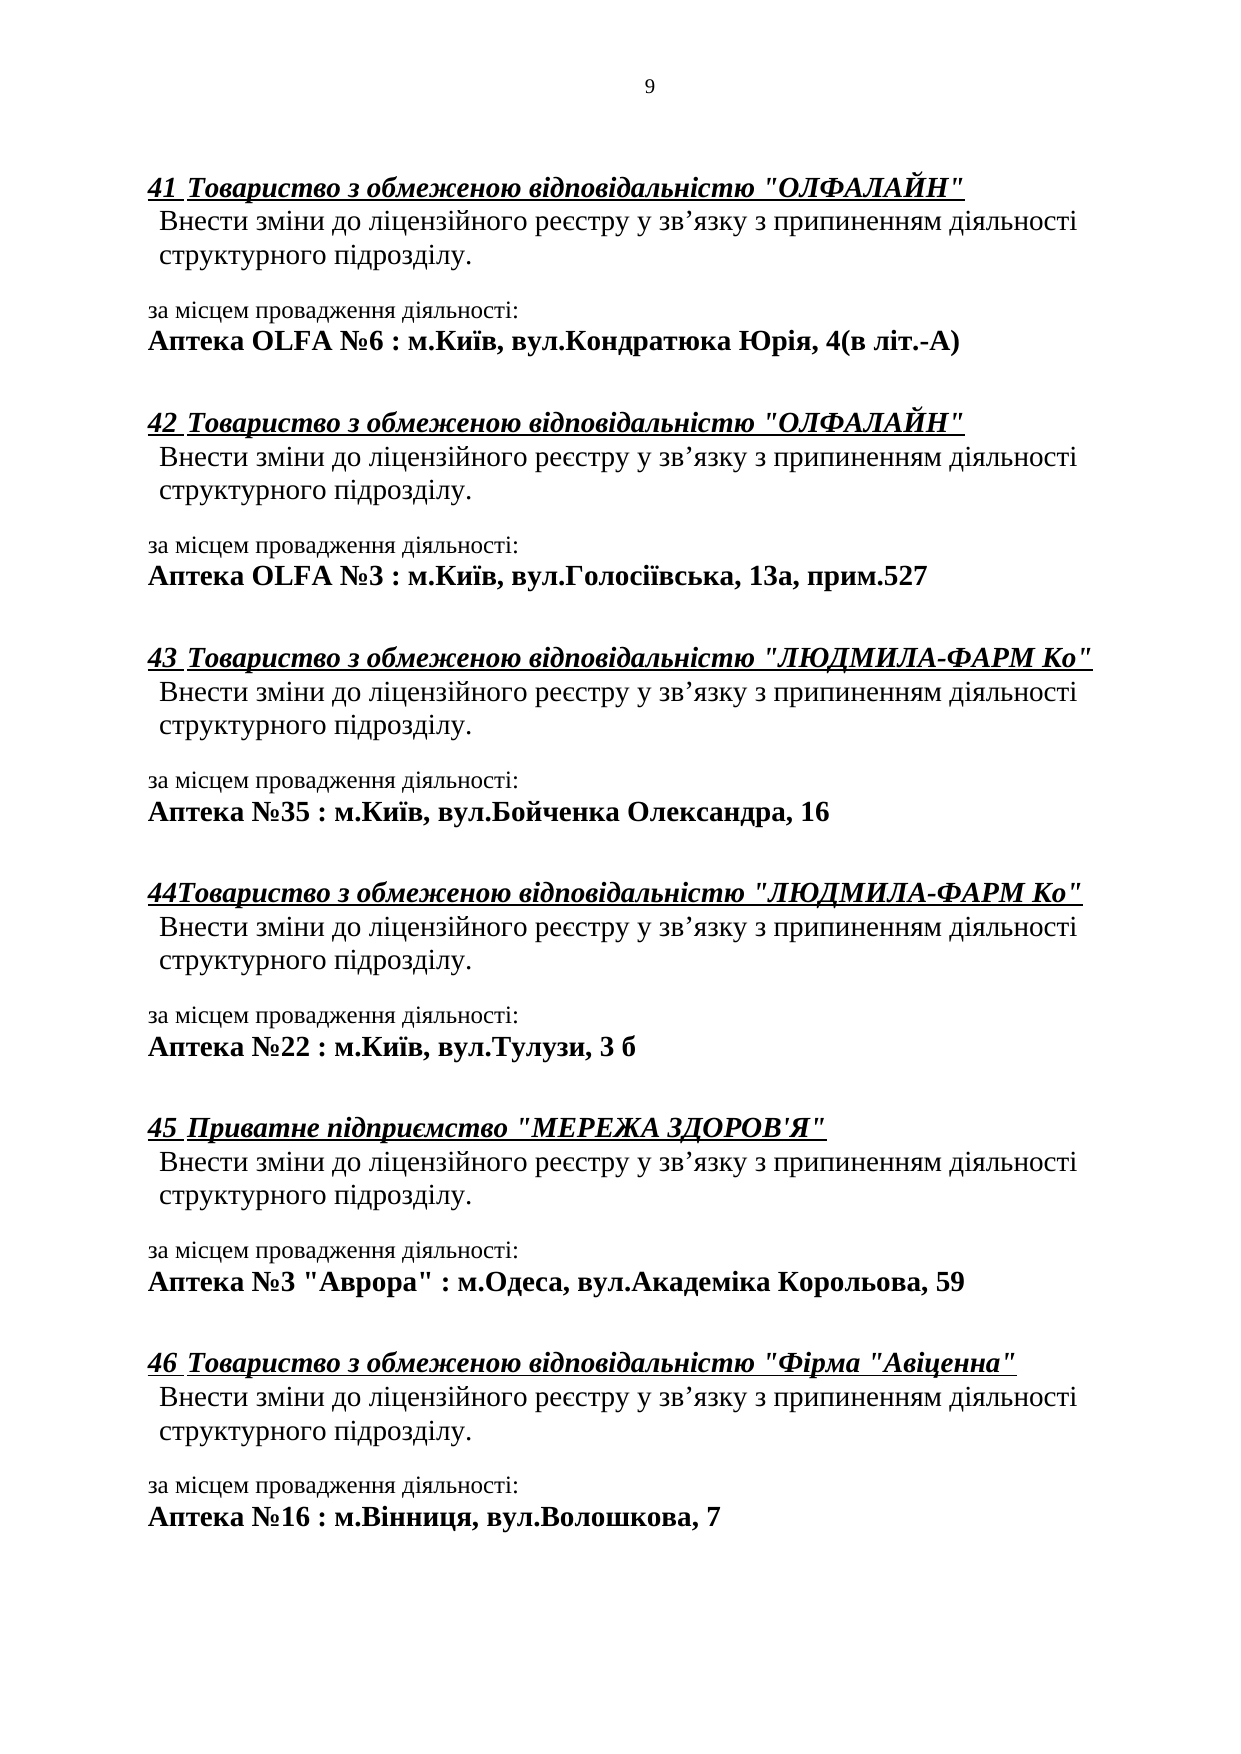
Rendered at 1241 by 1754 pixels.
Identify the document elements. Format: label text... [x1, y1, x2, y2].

text 45 Приватне підприємство "МЕРЕЖА ЗДОРОВ'Я" [148, 1110, 1152, 1144]
text Аптека №35 : м.Київ, вул.Бойченка Олександра, 16 [148, 794, 1152, 827]
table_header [148, 204, 1152, 271]
text за місцем провадження діяльності: [148, 1470, 1152, 1499]
text за місцем провадження діяльності: [148, 1000, 1152, 1029]
text за місцем провадження діяльності: [148, 530, 1152, 558]
text Аптека OLFA №6 : м.Київ, вул.Кондратюка Юрія, 4(в літ.-А) [148, 323, 1152, 357]
text 44Товариство з обмеженою відповідальністю "ЛЮДМИЛА-ФАРМ Ко" [148, 875, 1152, 909]
text Аптека №3 "Аврора" : м.Одеса, вул.Академіка Корольова, 59 [148, 1264, 1152, 1297]
text за місцем провадження діяльності: [148, 295, 1152, 323]
text 41 Товариство з обмеженою відповідальністю "ОЛФАЛАЙН" [148, 170, 1152, 203]
text за місцем провадження діяльності: [148, 1235, 1152, 1264]
text за місцем провадження діяльності: [148, 765, 1152, 794]
table_header Внести зміни до ліцензійного реєстру у зв’язку з припиненням діяльності структурного підрозділу. [148, 1144, 1152, 1211]
text Аптека OLFA №3 : м.Київ, вул.Голосіївська, 13а, прим.527 [148, 558, 1152, 592]
text 46 Товариство з обмеженою відповідальністю "Фірма "Авіценна" [148, 1346, 1152, 1379]
text 42 Товариство з обмеженою відповідальністю "ОЛФАЛАЙН" [148, 405, 1152, 439]
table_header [148, 1379, 1152, 1446]
table_header Внести зміни до ліцензійного реєстру у зв’язку з припиненням діяльності структурного підрозділу. [148, 439, 1152, 506]
text Аптека №22 : м.Київ, вул.Тулузи, 3 б [148, 1029, 1152, 1062]
text 43 Товариство з обмеженою відповідальністю "ЛЮДМИЛА-ФАРМ Ко" [148, 640, 1152, 674]
table_header Внести зміни до ліцензійного реєстру у зв’язку з припиненням діяльності структурного підрозділу. [148, 674, 1152, 741]
table_header Внести зміни до ліцензійного реєстру у зв’язку з припиненням діяльності структурного підрозділу. [148, 909, 1152, 976]
text Аптека №16 : м.Вінниця, вул.Волошкова, 7 [148, 1499, 1152, 1532]
